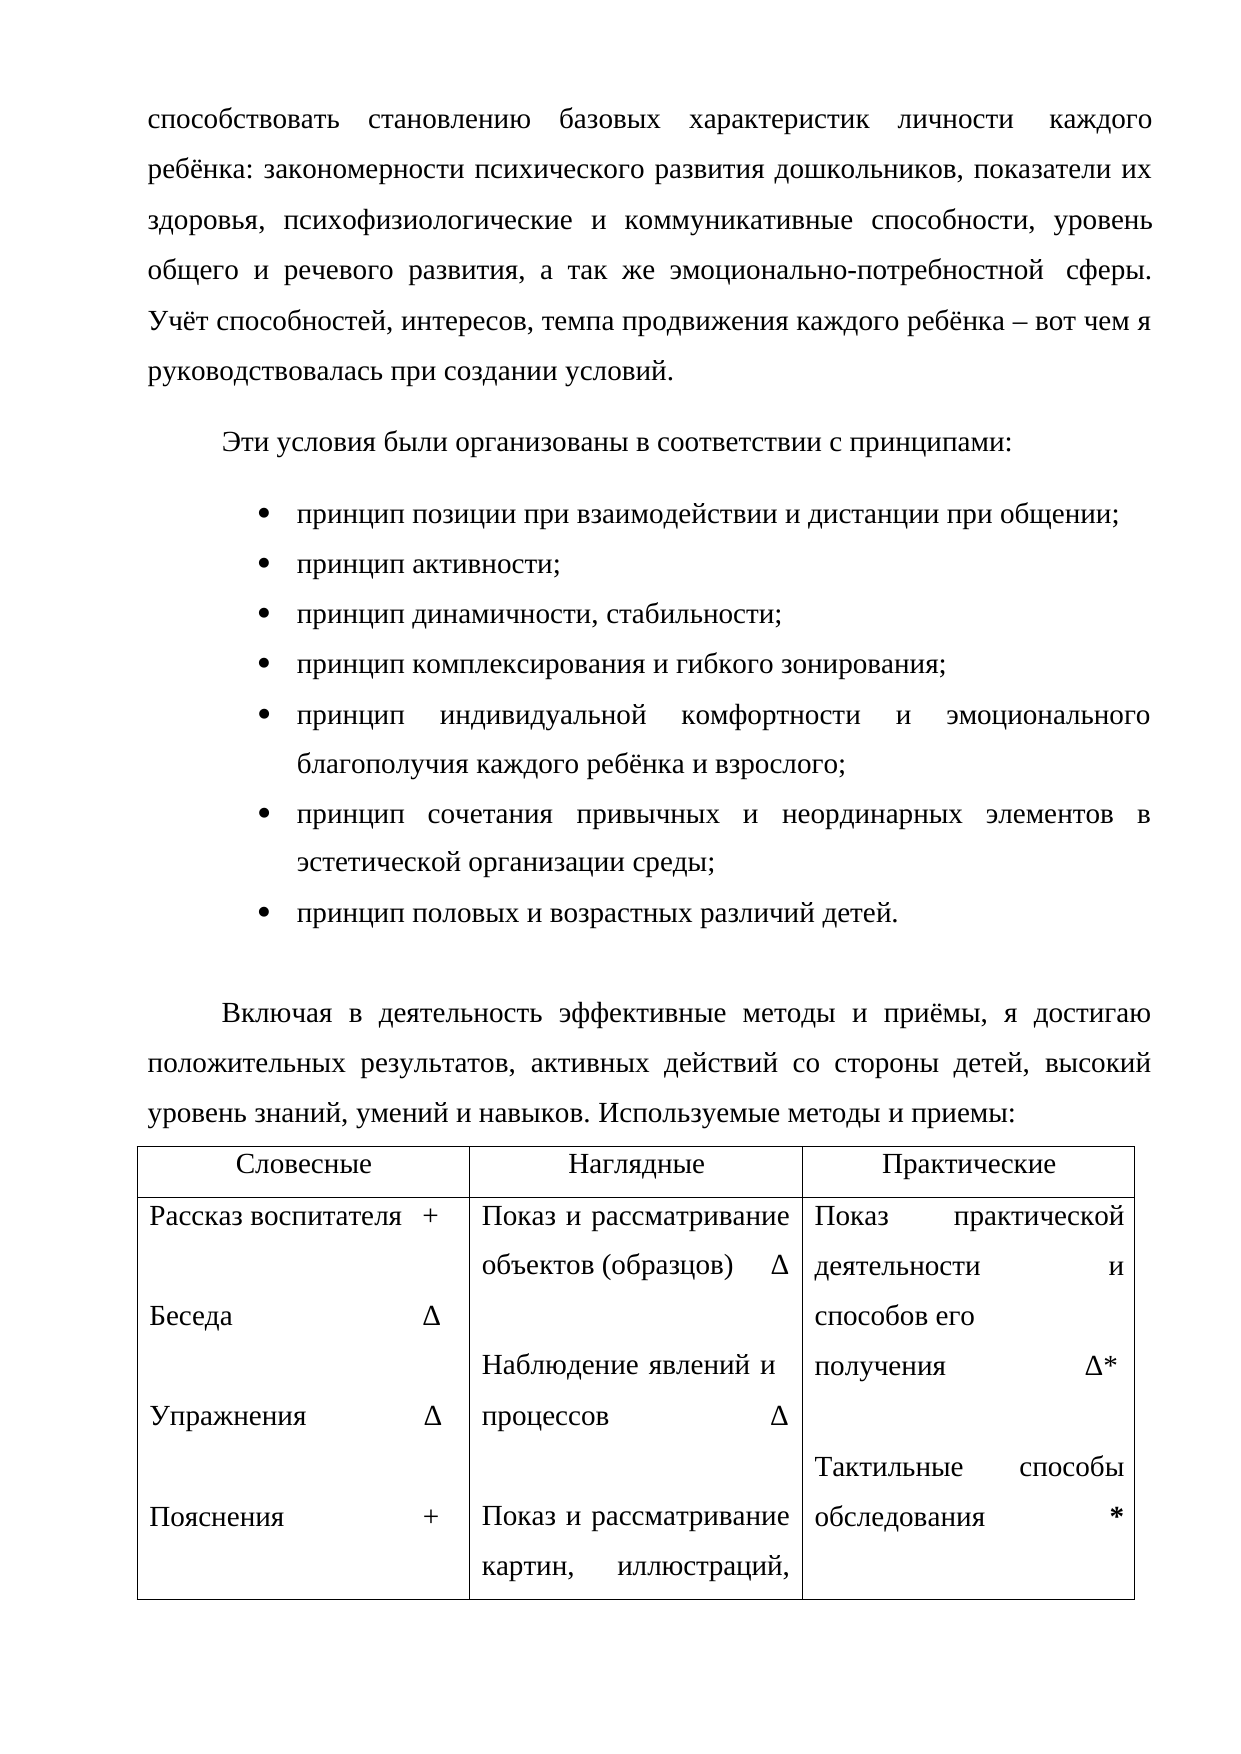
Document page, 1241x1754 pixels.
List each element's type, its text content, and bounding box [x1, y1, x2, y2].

table_header Наглядные [470, 1147, 802, 1197]
table_cell Показ и рассматривание объектов (образцов) Δ Наблюдение явлений и процессов Δ Показ и рассматривание картин, иллюстраций, [470, 1198, 802, 1599]
table_cell Рассказ воспитателя + Беседа Δ Упражнения Δ Пояснения + [138, 1198, 469, 1599]
table_header Словесные [138, 1147, 469, 1197]
table_header Практические [803, 1147, 1134, 1197]
list принцип индивидуальной комфортности и эмоционального благополучия каждого ребёнка и взрослого; [259, 697, 1151, 779]
list принцип сочетания привычных и неординарных элементов в эстетической организации среды; [259, 796, 1151, 878]
list принцип половых и возрастных различий детей. [259, 895, 1165, 928]
text Включая в деятельность эффективные методы и приёмы, я достигаю положительных результатов, активных действий со стороны детей, высокий уровень знаний, умений и навыков. Используемые методы и приемы: [147, 995, 1151, 1129]
list принцип активности; [259, 546, 1165, 579]
text Эти условия были организованы в соответствии с принципами: [222, 424, 1165, 457]
table_cell Показ практической деятельности и способов его получения Δ* Тактильные способы обследования * [803, 1198, 1134, 1599]
list принцип комплексирования и гибкого зонирования; [259, 647, 1165, 680]
text способствовать становлению базовых характеристик личности каждого ребёнка: закономерности психического развития дошкольников, показатели их здоровья, психофизиологические и коммуникативные способности, уровень общего и речевого развития, а так же эмоционально-потребностной сферы. Учёт способностей, интересов, темпа продвижения каждого ребёнка – вот чем я руководствовалась при создании условий. [147, 101, 1153, 386]
list принцип позиции при взаимодействии и дистанции при общении; [259, 496, 1165, 529]
list принцип динамичности, стабильности; [259, 596, 1165, 630]
